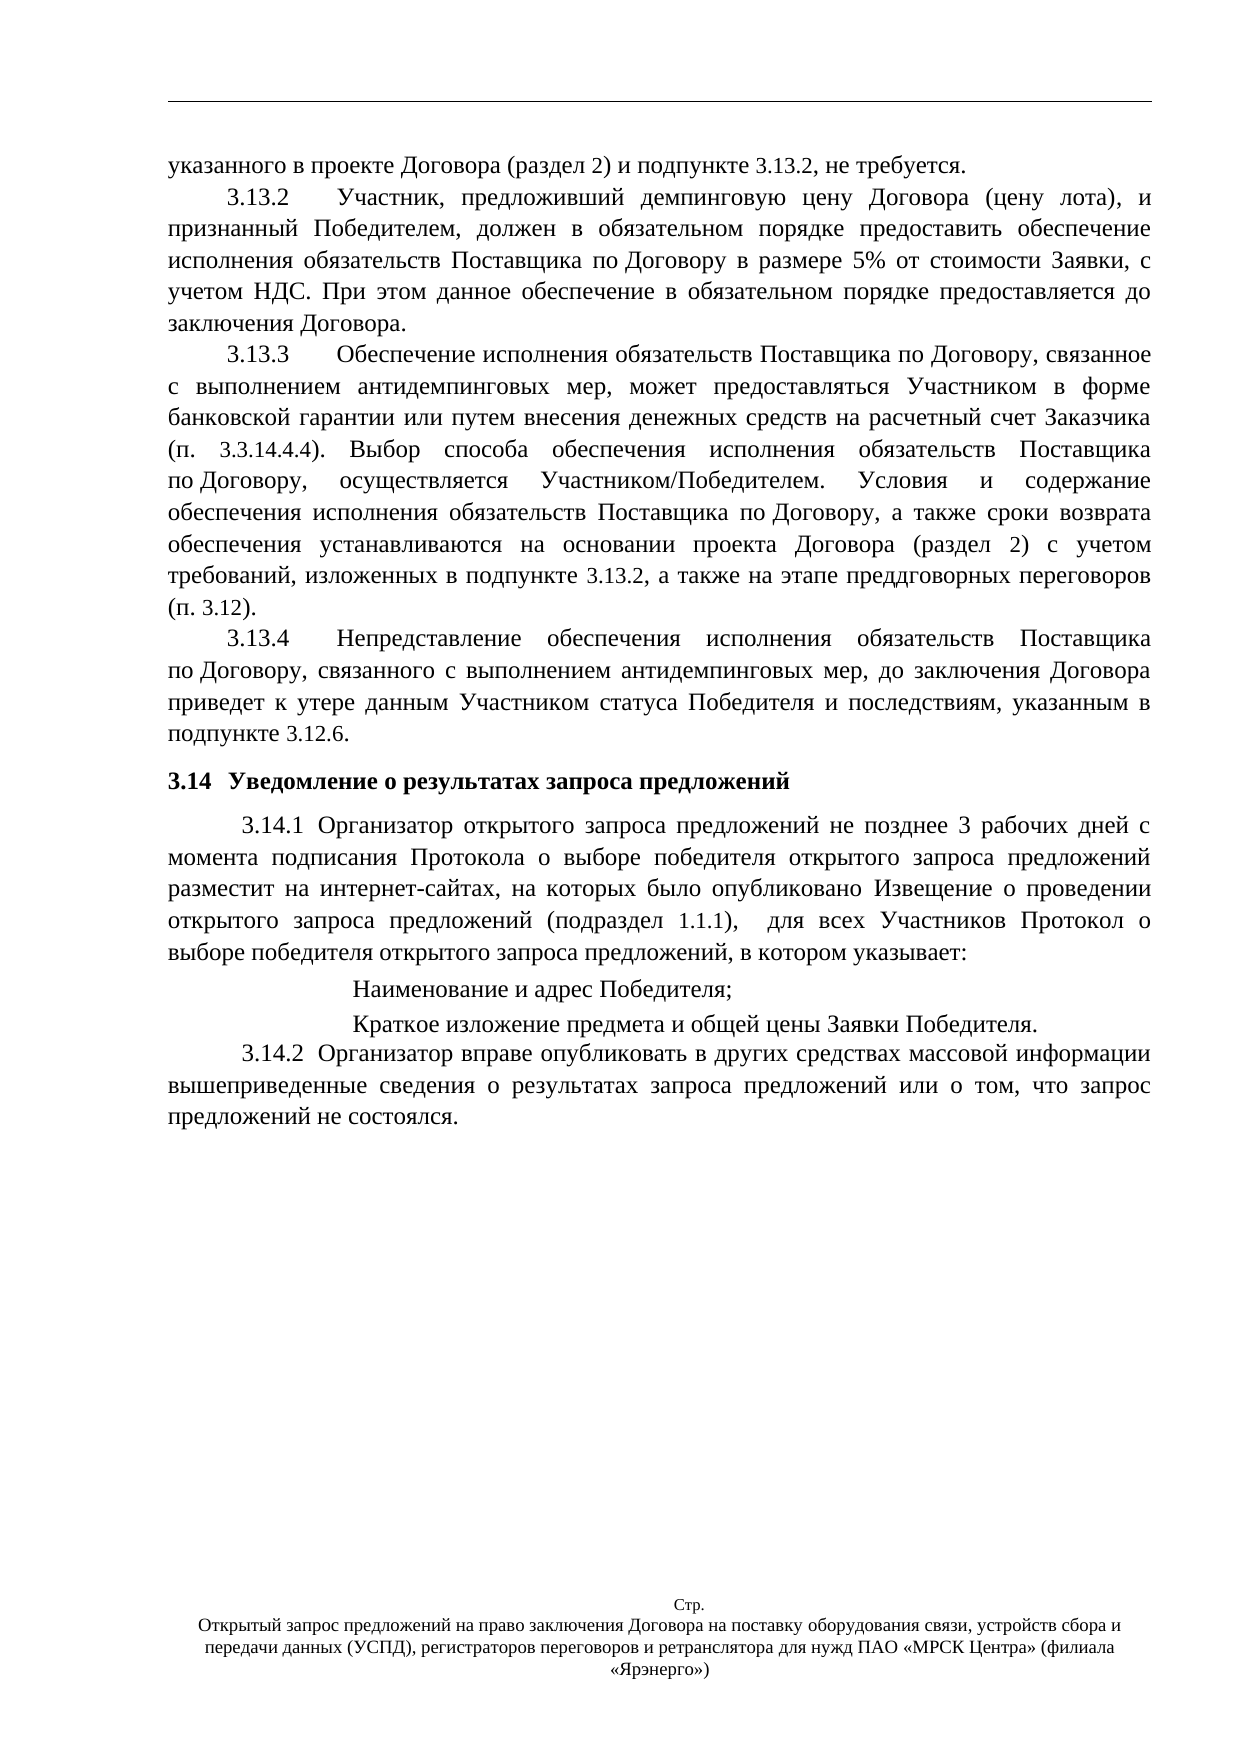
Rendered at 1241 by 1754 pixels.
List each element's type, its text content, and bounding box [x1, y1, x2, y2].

list Краткое изложение предмета и общей цены Заявки Победителя. [352, 1009, 1166, 1038]
list Непредставление обеспечения исполнения обязательств Поставщика по Договору, связанного с выполнением антидемпинговых мер, до заключения Договора приведет к утере данным Участником статуса Победителя и последствиям, указанным в подпункте 3.12.6. [168, 623, 1152, 747]
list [168, 150, 1152, 179]
list Наименование и адрес Победителя; [352, 974, 1166, 1003]
list Участник, предложивший демпинговую цену Договора (цену лота), и признанный Победителем, должен в обязательном порядке предоставить обеспечение исполнения обязательств Поставщика по Договору в размере 5% от стоимости Заявки, с учетом НДС. При этом данное обеспечение в обязательном порядке предоставляется до заключения Договора. [168, 182, 1152, 337]
text 3.14.1 Организатор открытого запроса предложений не позднее 3 рабочих дней с момента подписания Протокола о выборе победителя открытого запроса предложений разместит на интернет-сайтах, на которых было опубликовано Извещение о проведении открытого запроса предложений (подраздел 1.1.1), для всех Участников Протокол о выборе победителя открытого запроса предложений, в котором указывает: [168, 810, 1152, 965]
subtitle Уведомление о результатах запроса предложений [168, 766, 1152, 795]
list Обеспечение исполнения обязательств Поставщика по Договору, связанное с выполнением антидемпинговых мер, может предоставляться Участником в форме банковской гарантии или путем внесения денежных средств на расчетный счет Заказчика (п. 3.3.14.4.4). Выбор способа обеспечения исполнения обязательств Поставщика по Договору, осуществляется Участником/Победителем. Условия и содержание обеспечения исполнения обязательств Поставщика по Договору, а также сроки возврата обеспечения устанавливаются на основании проекта Договора (раздел 2) с учетом требований, изложенных в подпункте 3.13.2, а также на этапе преддговорных переговоров (п. 3.12). [168, 339, 1152, 621]
text 3.14.2 Организатор вправе опубликовать в других средствах массовой информации вышеприведенные сведения о результатах запроса предложений или о том, что запрос предложений не состоялся. [168, 1038, 1152, 1130]
